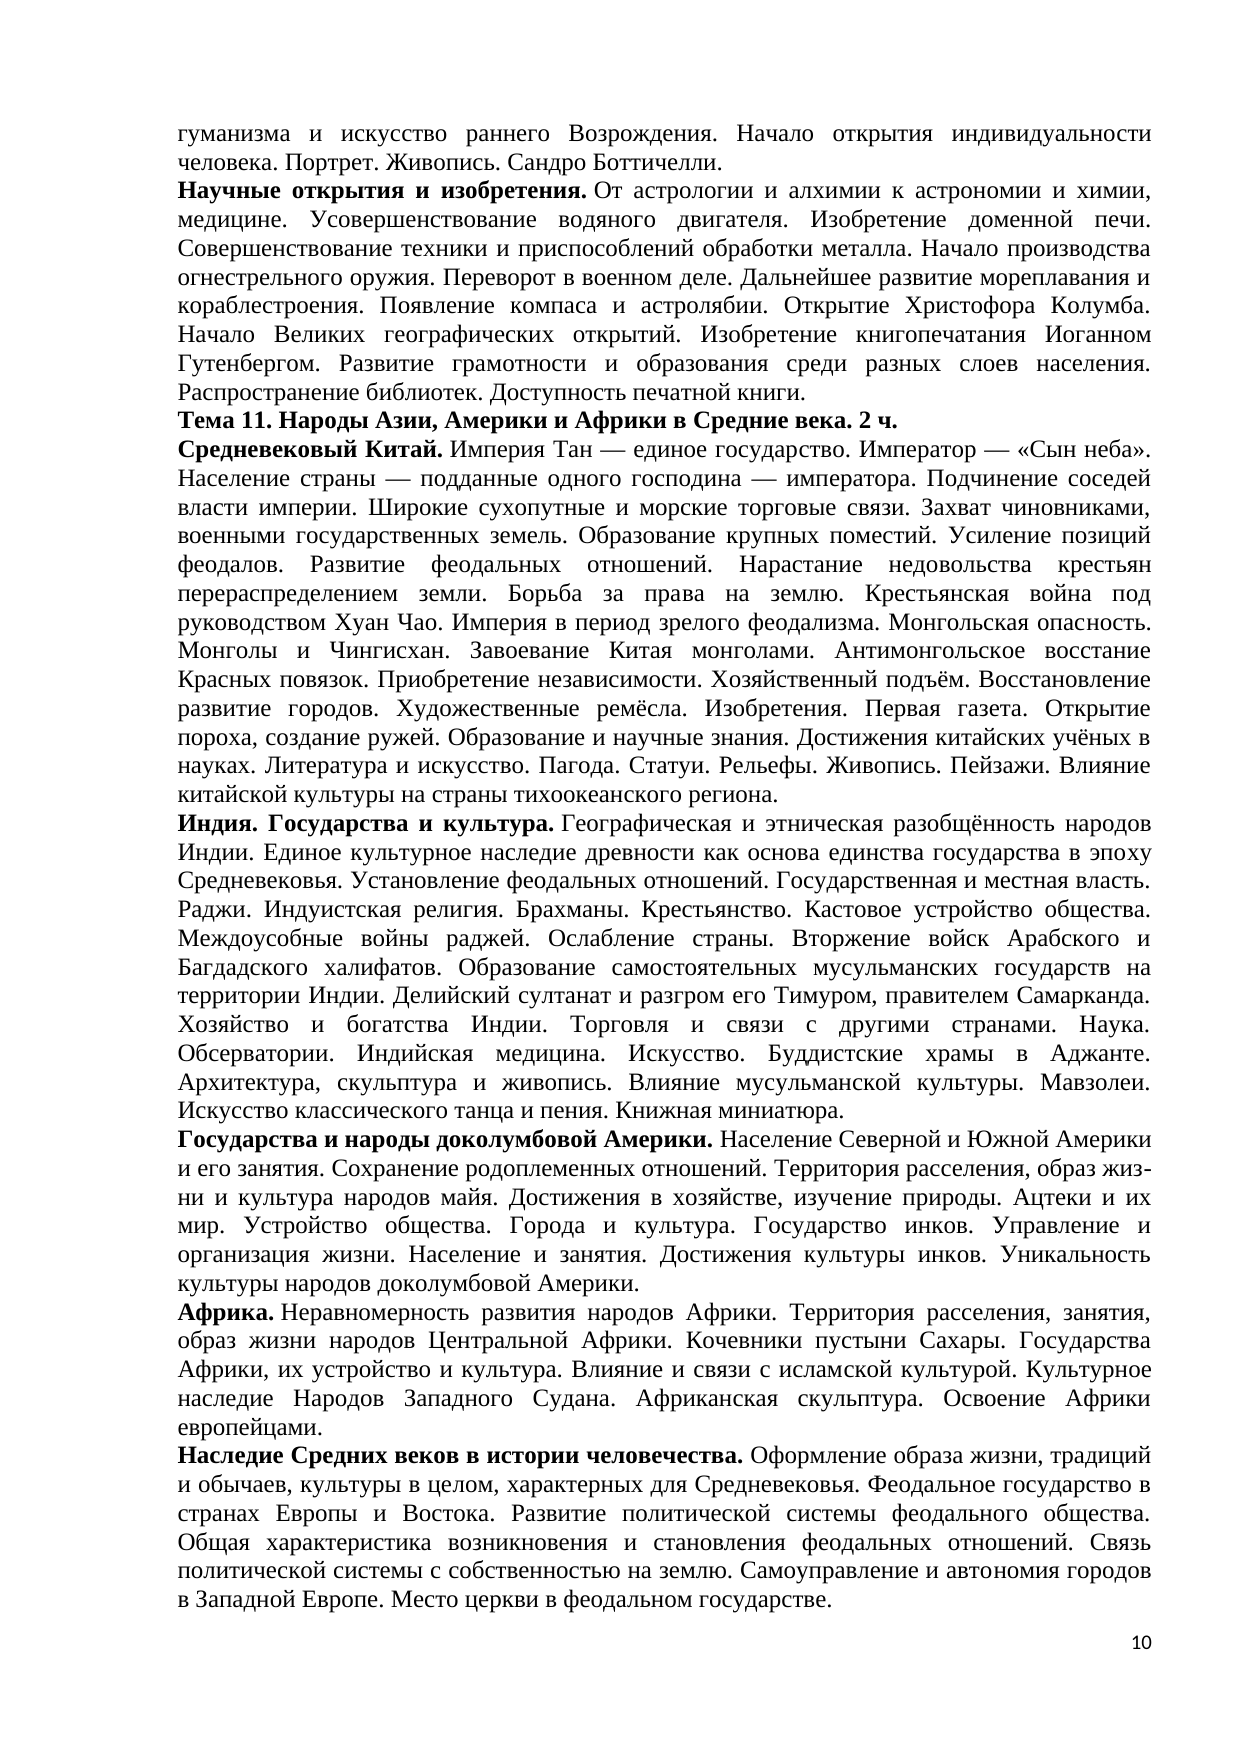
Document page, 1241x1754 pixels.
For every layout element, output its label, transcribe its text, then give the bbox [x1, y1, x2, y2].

text Средневековый Китай. Империя Тан — единое государство. Император — «Сын неба». Население страны — подданные одного господина — императора. Подчинение соседей власти империи. Широкие сухопутные и морские торговые связи. Захват чиновниками, военными государственных земель. Образование крупных поместий. Усиление позиций феодалов. Развитие феодальных отношений. Нарастание недовольства крестьян перераспределением земли. Борьба за права на землю. Крестьянская война под руководством Хуан Чао. Империя в период зрелого феодализма. Монгольская опасность. Монголы и Чингисхан. Завоевание Китая монголами. Антимонгольское восстание Красных повязок. Приобретение независимости. Хозяйственный подъём. Восстановление развитие городов. Художественные ремёсла. Изобретения. Первая газета. Открытие пороха, создание ружей. Образование и научные знания. Достижения китайских учёных в науках. Литература и искусство. Пагода. Статуи. Рельефы. Живопись. Пейзажи. Влияние китайской культуры на страны тихоокеанского региона. [177, 434, 1152, 808]
text Наследие Средних веков в истории человечества. Оформление образа жизни, традиций и обычаев, культуры в целом, характерных для Средневековья. Феодальное государство в странах Европы и Востока. Развитие политической системы феодального общества. Общая характеристика возникновения и становления феодальных отношений. Связь политической системы с собственностью на землю. Самоуправление и автономия городов в Западной Европе. Место церкви в феодальном государстве. [177, 1441, 1152, 1613]
text Научные открытия и изобретения. От астрологии и алхимии к астрономии и химии, медицине. Усовершенствование водяного двигателя. Изобретение доменной печи. Совершенствование техники и приспособлений обработки металла. Начало производства огнестрельного оружия. Переворот в военном деле. Дальнейшее развитие мореплавания и кораблестроения. Появление компаса и астролябии. Открытие Христофора Колумба. Начало Великих географических открытий. Изобретение книгопечатания Иоганном Гутенбергом. Развитие грамотности и образования среди разных слоев населения. Распространение библиотек. Доступность печатной книги. [177, 176, 1152, 406]
text Государства и народы доколумбовой Америки. Население Северной и Южной Америки и его занятия. Сохранение родоплеменных отношений. Территория расселения, образ жизни и культура народов майя. Достижения в хозяйстве, изучение природы. Ацтеки и их мир. Устройство общества. Города и культура. Государство инков. Управление и организация жизни. Население и занятия. Достижения культуры инков. Уникальность культуры народов доколумбовой Америки. [177, 1124, 1152, 1297]
text Индия. Государства и культура. Географическая и этническая разобщённость народов Индии. Единое культурное наследие древности как основа единства государства в эпоху Средневековья. Установление феодальных отношений. Государственная и местная власть. Раджи. Индуистская религия. Брахманы. Крестьянство. Кастовое устройство общества. Междоусобные войны раджей. Ослабление страны. Вторжение войск Арабского и Багдадского халифатов. Образование самостоятельных мусульманских государств на территории Индии. Делийский султанат и разгром его Тимуром, правителем Самарканда. Хозяйство и богатства Индии. Торговля и связи с другими странами. Наука. Обсерватории. Индийская медицина. Искусство. Буддистские храмы в Аджанте. Архитектура, скульптура и живопись. Влияние мусульманской культуры. Мавзолеи. Искусство классического танца и пения. Книжная миниатюра. [177, 808, 1152, 1124]
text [177, 118, 1152, 176]
text Африка. Неравномерность развития народов Африки. Территория расселения, занятия, образ жизни народов Центральной Африки. Кочевники пустыни Сахары. Государства Африки, их устройство и культура. Влияние и связи с исламской культурой. Культурное наследие Народов Западного Судана. Африканская скульптура. Освоение Африки европейцами. [177, 1297, 1152, 1441]
text Тема 11. Народы Азии, Америки и Африки в Средние века. 2 ч. [177, 406, 1152, 434]
